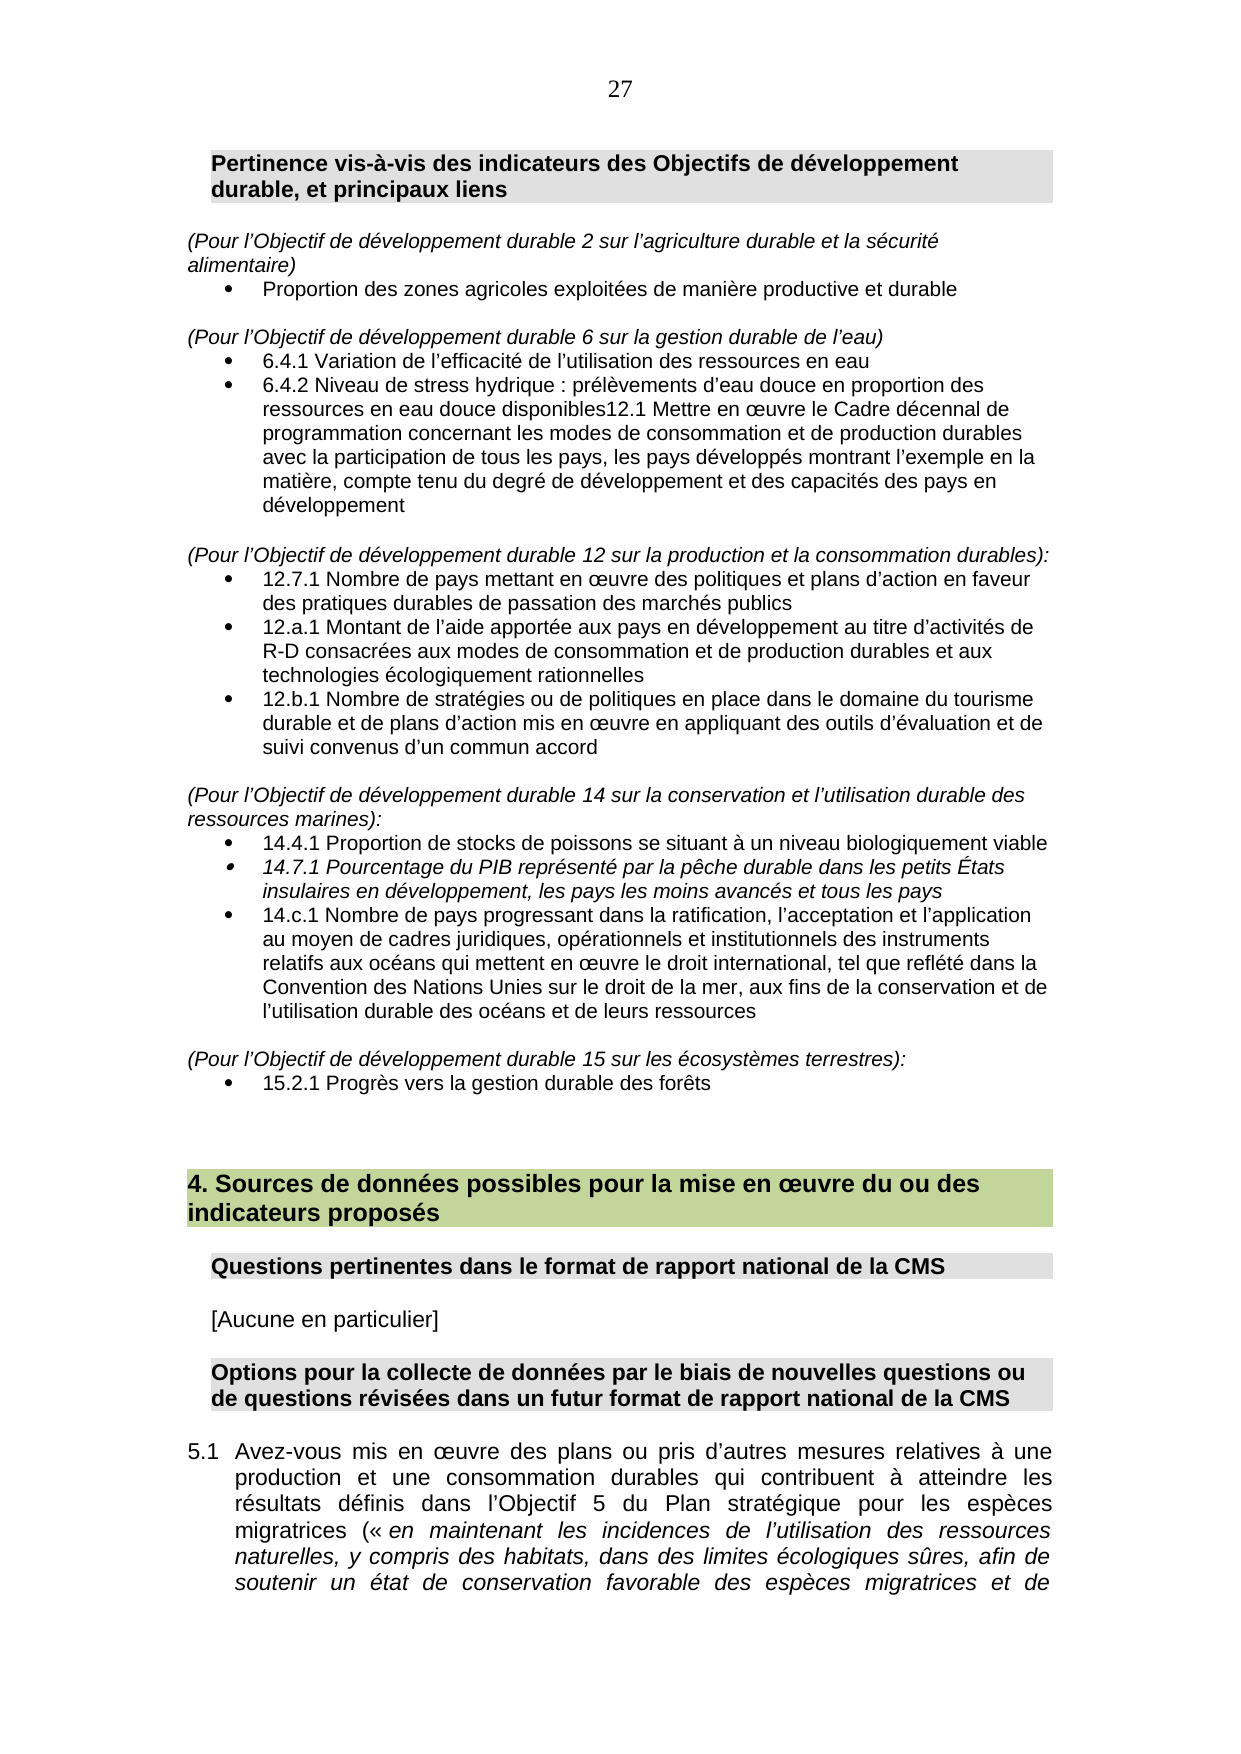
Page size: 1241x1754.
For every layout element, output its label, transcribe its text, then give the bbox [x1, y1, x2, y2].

text Options pour la collecte de données par le biais de nouvelles questions ou de questions révisées dans un futur format de rapport national de la CMS [211, 1358, 1053, 1411]
list Proportion des zones agricoles exploitées de manière productive et durable [225, 277, 1053, 301]
list 6.4.1 Variation de l’efficacité de l’utilisation des ressources en eau [225, 349, 1053, 373]
text [Aucune en particulier] [211, 1306, 1053, 1332]
list 14.4.1 Proportion de stocks de poissons se situant à un niveau biologiquement viable [225, 831, 1053, 855]
text (Pour l’Objectif de développement durable 6 sur la gestion durable de l’eau) [187, 325, 1053, 349]
text (Pour l’Objectif de développement durable 12 sur la production et la consommation durables): [187, 543, 1059, 567]
text (Pour l’Objectif de développement durable 2 sur l’agriculture durable et la sécurité alimentaire) [187, 229, 1053, 277]
list 6.4.2 Niveau de stress hydrique : prélèvements d’eau douce en proportion des ressources en eau douce disponibles12.1 Mettre en œuvre le Cadre décennal de programmation concernant les modes de consommation et de production durables avec la participation de tous les pays, les pays développés montrant l’exemple en la matière, compte tenu du degré de développement et des capacités des pays en développement [225, 373, 1053, 517]
list 12.b.1 Nombre de stratégies ou de politiques en place dans le domaine du tourisme durable et de plans d’action mis en œuvre en appliquant des outils d’évaluation et de suivi convenus d’un commun accord [225, 687, 1053, 759]
text (Pour l’Objectif de développement durable 15 sur les écosystèmes terrestres): [187, 1047, 1049, 1071]
text Pertinence vis-à-vis des indicateurs des Objectifs de développement durable, et principaux liens [211, 150, 1053, 203]
list 12.a.1 Montant de l’aide apportée aux pays en développement au titre d’activités de R-D consacrées aux modes de consommation et de production durables et aux technologies écologiquement rationnelles [225, 615, 1053, 687]
list 12.7.1 Nombre de pays mettant en œuvre des politiques et plans d’action en faveur des pratiques durables de passation des marchés publics [225, 567, 1053, 615]
list 15.2.1 Progrès vers la gestion durable des forêts [225, 1071, 1053, 1095]
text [187, 1438, 1053, 1596]
text 4. Sources de données possibles pour la mise en œuvre du ou des indicateurs proposés [187, 1169, 1053, 1227]
list 14.7.1 Pourcentage du PIB représenté par la pêche durable dans les petits États insulaires en développement, les pays les moins avancés et tous les pays [225, 855, 1053, 903]
text Questions pertinentes dans le format de rapport national de la CMS [211, 1253, 1053, 1279]
list 14.c.1 Nombre de pays progressant dans la ratification, l’acceptation et l’application au moyen de cadres juridiques, opérationnels et institutionnels des instruments relatifs aux océans qui mettent en œuvre le droit international, tel que reflété dans la Convention des Nations Unies sur le droit de la mer, aux fins de la conservation et de l’utilisation durable des océans et de leurs ressources [225, 903, 1053, 1023]
text (Pour l’Objectif de développement durable 14 sur la conservation et l’utilisation durable des ressources marines): [187, 783, 1049, 831]
